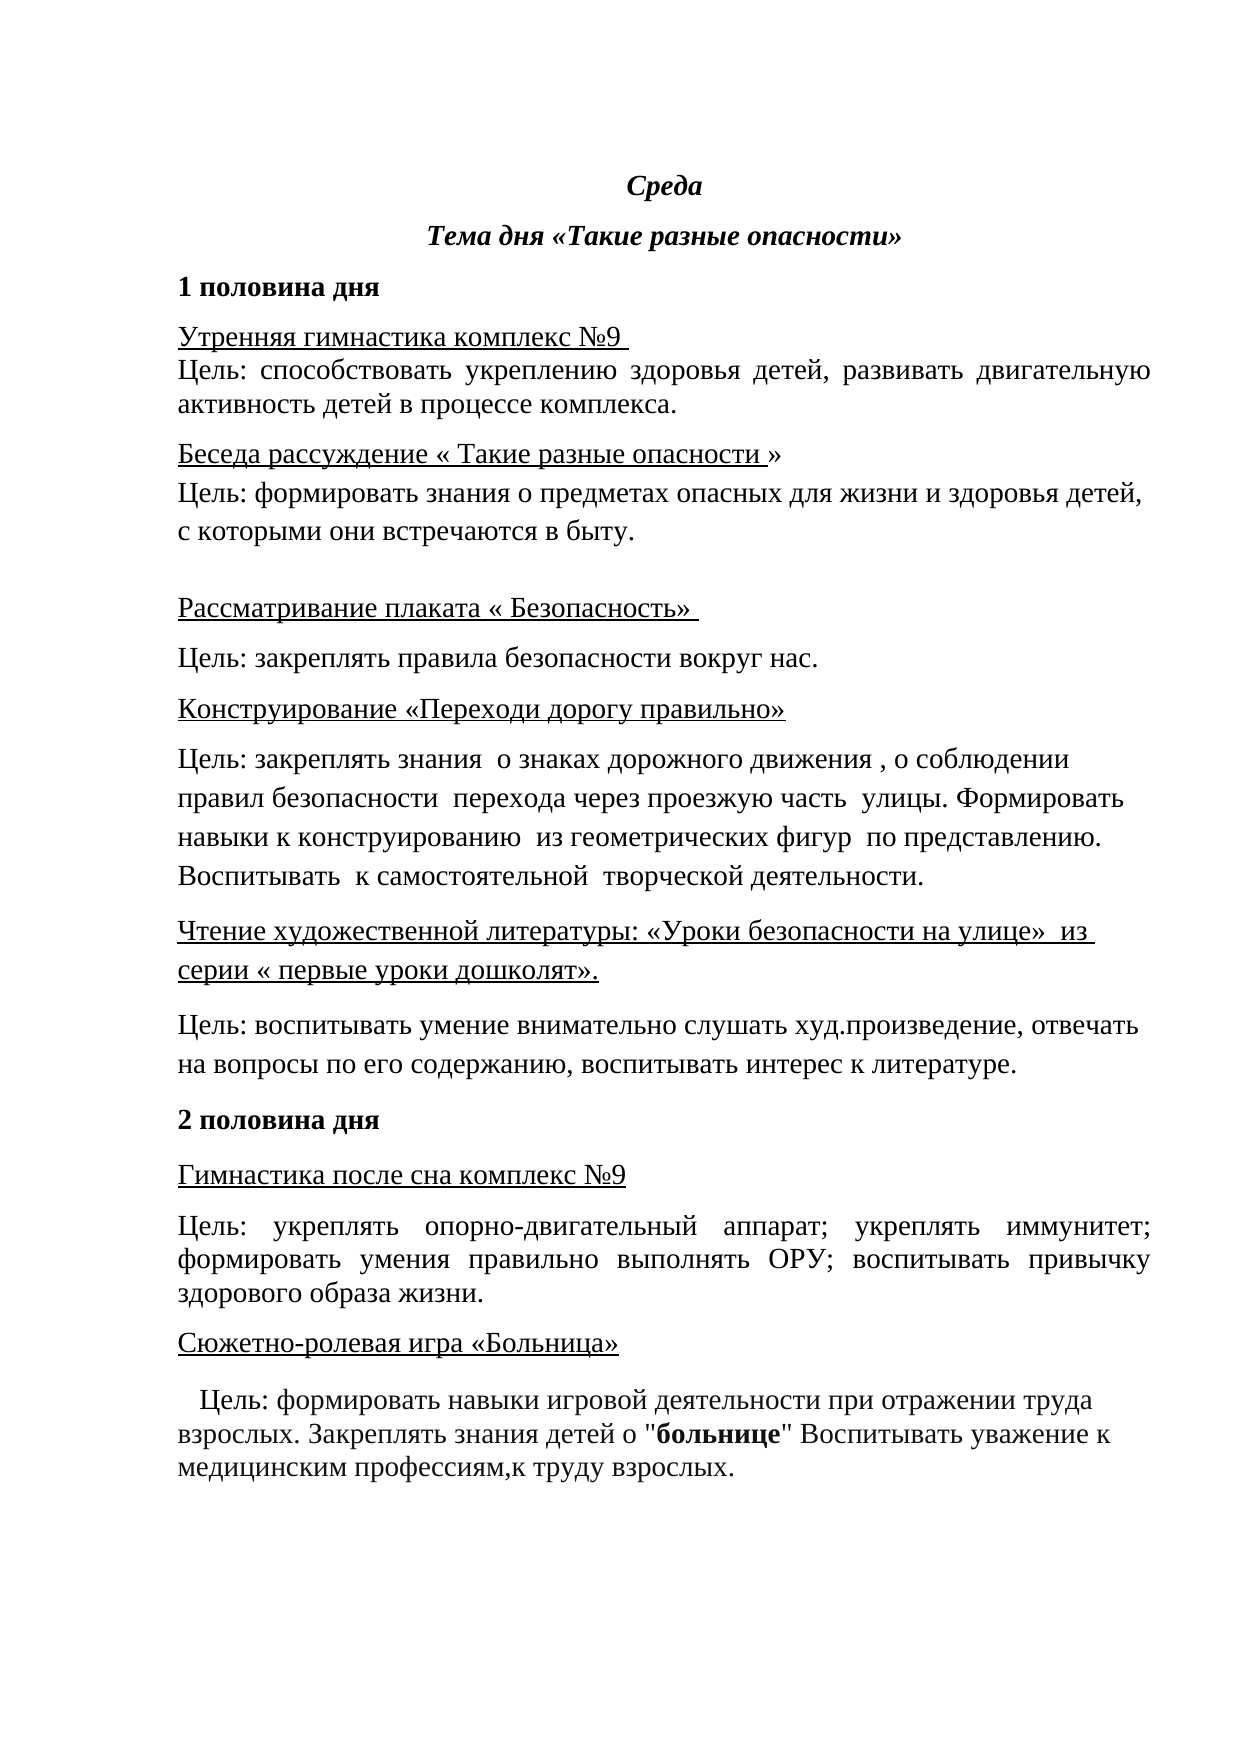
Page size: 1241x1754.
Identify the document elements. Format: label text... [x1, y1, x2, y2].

text Цель: способствовать укреплению здоровья детей, развивать двигательную активность детей в процессе комплекса. [177, 352, 1152, 419]
text Конструирование «Переходи дорогу правильно» [177, 691, 1152, 724]
text Сюжетно-ролевая игра «Больница» [177, 1325, 1152, 1358]
text Беседа рассуждение « Такие разные опасности » [177, 436, 1152, 470]
text Гимнастика после сна комплекс №9 [177, 1157, 1152, 1191]
text Цель: формировать навыки игровой деятельности при отражении труда взрослых. Закреплять знания детей о "больнице" Воспитывать уважение к медицинским профессиям,к труду взрослых. [177, 1382, 1152, 1483]
text Цель: закреплять знания о знаках дорожного движения , о соблюдении правил безопасности перехода через проезжую часть улицы. Формировать навыки к конструированию из геометрических фигур по представлению. Воспитывать к самостоятельной творческой деятельности. [177, 741, 1152, 891]
text Тема дня «Такие разные опасности» [177, 218, 1152, 252]
text Среда [177, 168, 1152, 202]
text Цель: воспитывать умение внимательно слушать худ.произведение, отвечать на вопросы по его содержанию, воспитывать интерес к литературе. [177, 1007, 1152, 1080]
text Рассматривание плаката « Безопасность» [177, 590, 1152, 624]
text Цель: формировать знания о предметах опасных для жизни и здоровья детей, с которыми они встречаются в быту. [177, 475, 1152, 547]
text Чтение художественной литературы: «Уроки безопасности на улице» из серии « первые уроки дошколят». [177, 913, 1152, 986]
text Утренняя гимнастика комплекс №9 [177, 319, 1152, 352]
text Цель: закреплять правила безопасности вокруг нас. [177, 641, 1152, 674]
text 2 половина дня [177, 1102, 1152, 1135]
text Цель: укреплять опорно-двигательный аппарат; укреплять иммунитет; формировать умения правильно выполнять ОРУ; воспитывать привычку здорового образа жизни. [177, 1208, 1152, 1308]
text 1 половина дня [177, 269, 1152, 302]
